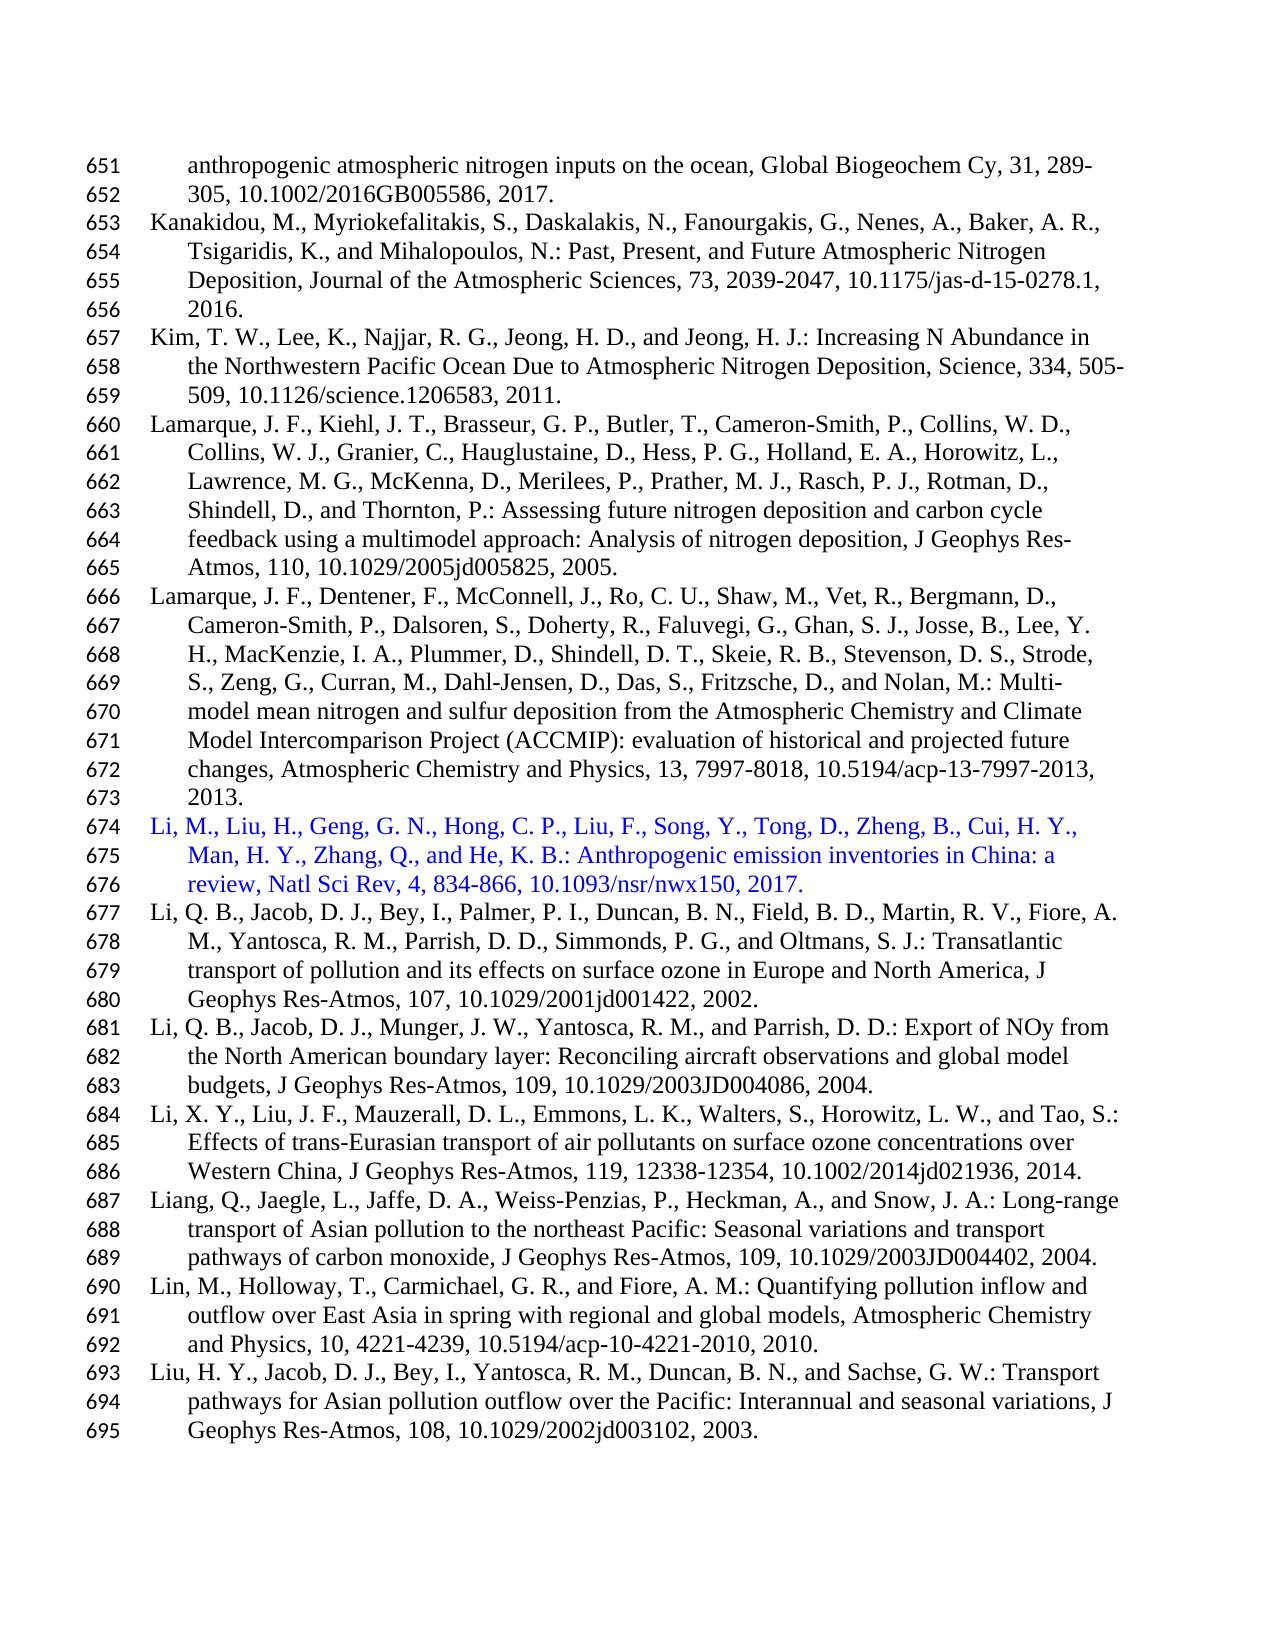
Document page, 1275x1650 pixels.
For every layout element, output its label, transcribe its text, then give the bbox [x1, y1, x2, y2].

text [150, 150, 1125, 207]
text Kim, T. W., Lee, K., Najjar, R. G., Jeong, H. D., and Jeong, H. J.: Increasing N Abundance in the Northwestern Pacific Ocean Due to Atmospheric Nitrogen Deposition, Science, 334, 505-509, 10.1126/science.1206583, 2011. [150, 322, 1125, 409]
text Li, Q. B., Jacob, D. J., Munger, J. W., Yantosca, R. M., and Parrish, D. D.: Export of NOy from the North American boundary layer: Reconciling aircraft observations and global model budgets, J Geophys Res-Atmos, 109, 10.1029/2003JD004086, 2004. [150, 1012, 1125, 1099]
text Li, M., Liu, H., Geng, G. N., Hong, C. P., Liu, F., Song, Y., Tong, D., Zheng, B., Cui, H. Y., Man, H. Y., Zhang, Q., and He, K. B.: Anthropogenic emission inventories in China: a review, Natl Sci Rev, 4, 834-866, 10.1093/nsr/nwx150, 2017. [150, 811, 1125, 897]
text Lamarque, J. F., Dentener, F., McConnell, J., Ro, C. U., Shaw, M., Vet, R., Bergmann, D., Cameron-Smith, P., Dalsoren, S., Doherty, R., Faluvegi, G., Ghan, S. J., Josse, B., Lee, Y. H., MacKenzie, I. A., Plummer, D., Shindell, D. T., Skeie, R. B., Stevenson, D. S., Strode, S., Zeng, G., Curran, M., Dahl-Jensen, D., Das, S., Fritzsche, D., and Nolan, M.: Multi-model mean nitrogen and sulfur deposition from the Atmospheric Chemistry and Climate Model Intercomparison Project (ACCMIP): evaluation of historical and projected future changes, Atmospheric Chemistry and Physics, 13, 7997-8018, 10.5194/acp-13-7997-2013, 2013. [150, 581, 1125, 811]
text Li, Q. B., Jacob, D. J., Bey, I., Palmer, P. I., Duncan, B. N., Field, B. D., Martin, R. V., Fiore, A. M., Yantosca, R. M., Parrish, D. D., Simmonds, P. G., and Oltmans, S. J.: Transatlantic transport of pollution and its effects on surface ozone in Europe and North America, J Geophys Res-Atmos, 107, 10.1029/2001jd001422, 2002. [150, 897, 1125, 1012]
text Li, X. Y., Liu, J. F., Mauzerall, D. L., Emmons, L. K., Walters, S., Horowitz, L. W., and Tao, S.: Effects of trans-Eurasian transport of air pollutants on surface ozone concentrations over Western China, J Geophys Res-Atmos, 119, 12338-12354, 10.1002/2014jd021936, 2014. [150, 1099, 1125, 1185]
text Lamarque, J. F., Kiehl, J. T., Brasseur, G. P., Butler, T., Cameron-Smith, P., Collins, W. D., Collins, W. J., Granier, C., Hauglustaine, D., Hess, P. G., Holland, E. A., Horowitz, L., Lawrence, M. G., McKenna, D., Merilees, P., Prather, M. J., Rasch, P. J., Rotman, D., Shindell, D., and Thornton, P.: Assessing future nitrogen deposition and carbon cycle feedback using a multimodel approach: Analysis of nitrogen deposition, J Geophys Res-Atmos, 110, 10.1029/2005jd005825, 2005. [150, 409, 1125, 581]
text Liang, Q., Jaegle, L., Jaffe, D. A., Weiss-Penzias, P., Heckman, A., and Snow, J. A.: Long-range transport of Asian pollution to the northeast Pacific: Seasonal variations and transport pathways of carbon monoxide, J Geophys Res-Atmos, 109, 10.1029/2003JD004402, 2004. [150, 1185, 1125, 1271]
text Lin, M., Holloway, T., Carmichael, G. R., and Fiore, A. M.: Quantifying pollution inflow and outflow over East Asia in spring with regional and global models, Atmospheric Chemistry and Physics, 10, 4221-4239, 10.5194/acp-10-4221-2010, 2010. [150, 1271, 1125, 1357]
text Liu, H. Y., Jacob, D. J., Bey, I., Yantosca, R. M., Duncan, B. N., and Sachse, G. W.: Transport pathways for Asian pollution outflow over the Pacific: Interannual and seasonal variations, J Geophys Res-Atmos, 108, 10.1029/2002jd003102, 2003. [150, 1357, 1125, 1444]
text Kanakidou, M., Myriokefalitakis, S., Daskalakis, N., Fanourgakis, G., Nenes, A., Baker, A. R., Tsigaridis, K., and Mihalopoulos, N.: Past, Present, and Future Atmospheric Nitrogen Deposition, Journal of the Atmospheric Sciences, 73, 2039-2047, 10.1175/jas-d-15-0278.1, 2016. [150, 207, 1125, 322]
